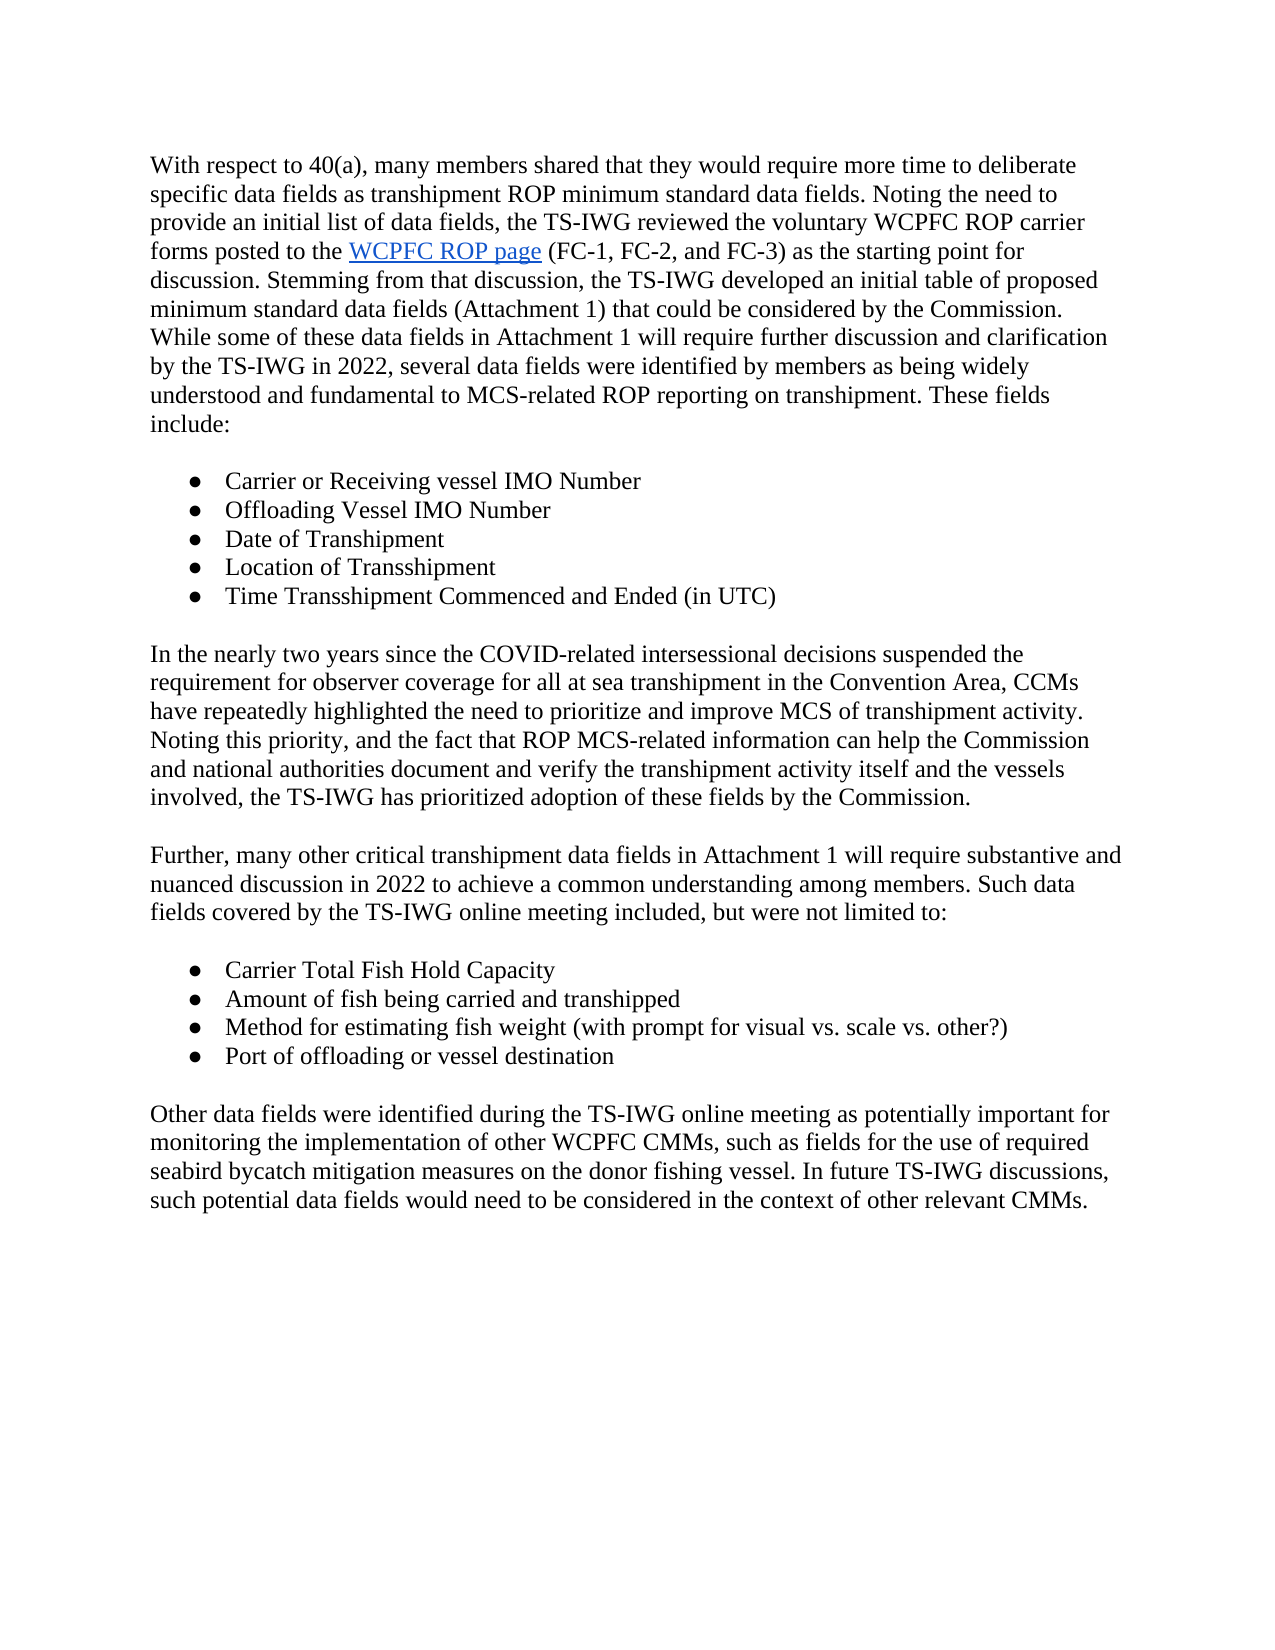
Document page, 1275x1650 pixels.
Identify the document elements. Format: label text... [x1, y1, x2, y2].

text Further, many other critical transhipment data fields in Attachment 1 will require substantive and nuanced discussion in 2022 to achieve a common understanding among members. Such data fields covered by the TS-IWG online meeting included, but were not limited to: [150, 840, 1125, 926]
list Date of Transhipment [187, 524, 1125, 552]
text Other data fields were identified during the TS-IWG online meeting as potentially important for monitoring the implementation of other WCPFC CMMs, such as fields for the use of required seabird bycatch mitigation measures on the donor fishing vessel. In future TS-IWG discussions, such potential data fields would need to be considered in the context of other relevant CMMs. [150, 1099, 1125, 1214]
list Method for estimating fish weight (with prompt for visual vs. scale vs. other?) [187, 1012, 1125, 1041]
list Offloading Vessel IMO Number [187, 495, 1125, 524]
list Port of offloading or vessel destination [187, 1041, 1125, 1070]
list Carrier Total Fish Hold Capacity [187, 955, 1125, 984]
text In the nearly two years since the COVID-related intersessional decisions suspended the requirement for observer coverage for all at sea transhipment in the Convention Area, CCMs have repeatedly highlighted the need to prioritize and improve MCS of transhipment activity. Noting this priority, and the fact that ROP MCS-related information can help the Commission and national authorities document and verify the transhipment activity itself and the vessels involved, the TS-IWG has prioritized adoption of these fields by the Commission. [150, 639, 1125, 811]
text With respect to 40(a), many members shared that they would require more time to deliberate specific data fields as transhipment ROP minimum standard data fields. Noting the need to provide an initial list of data fields, the TS-IWG reviewed the voluntary WCPFC ROP carrier forms posted to the WCPFC ROP page (FC-1, FC-2, and FC-3) as the starting point for discussion. Stemming from that discussion, the TS-IWG developed an initial table of proposed minimum standard data fields (Attachment 1) that could be considered by the Commission. While some of these data fields in Attachment 1 will require further discussion and clarification by the TS-IWG in 2022, several data fields were identified by members as being widely understood and fundamental to MCS-related ROP reporting on transhipment. These fields include: [150, 150, 1125, 437]
list Location of Transshipment [187, 552, 1125, 581]
list Time Transshipment Commenced and Ended (in UTC) [187, 581, 1125, 610]
list Carrier or Receiving vessel IMO Number [187, 466, 1125, 495]
list Amount of fish being carried and transhipped [187, 984, 1125, 1012]
